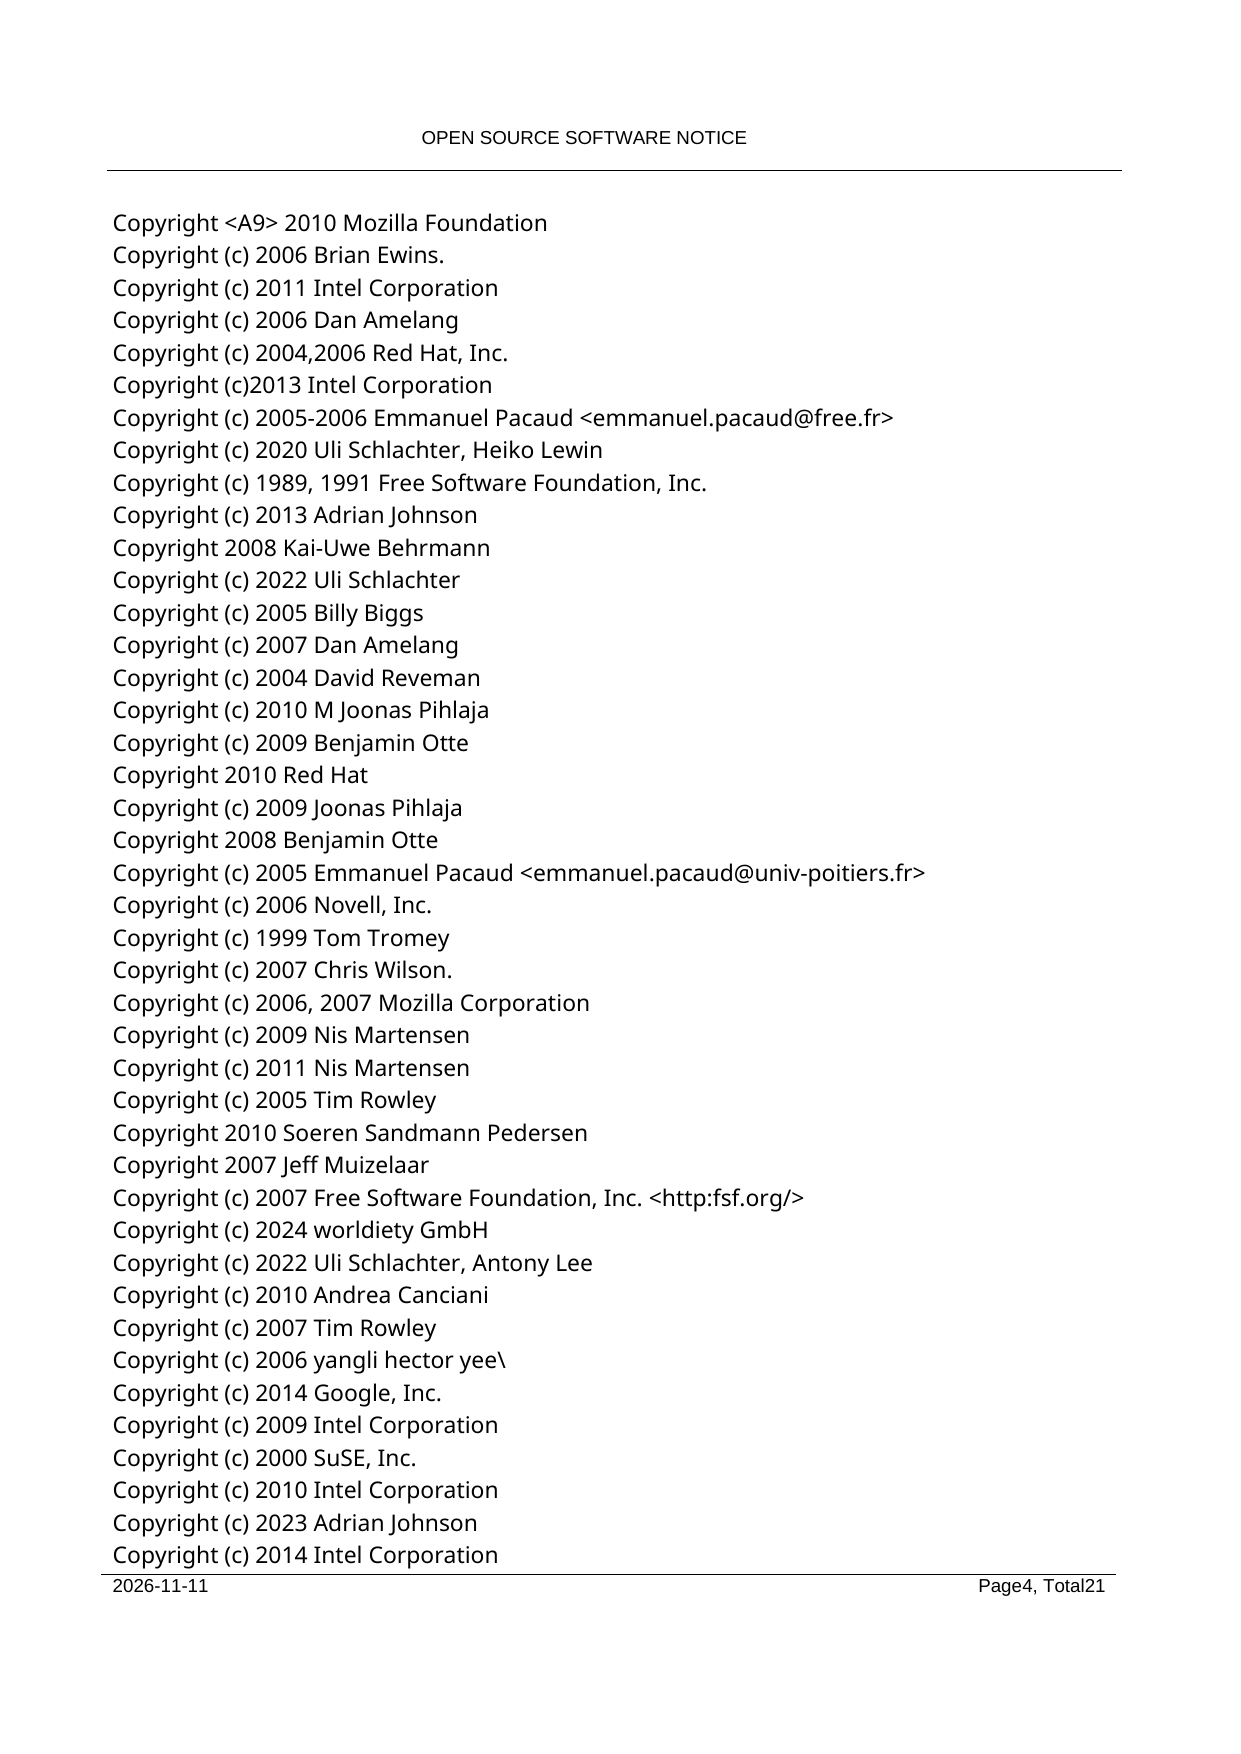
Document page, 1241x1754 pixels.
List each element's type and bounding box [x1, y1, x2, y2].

text [112, 206, 1128, 1571]
